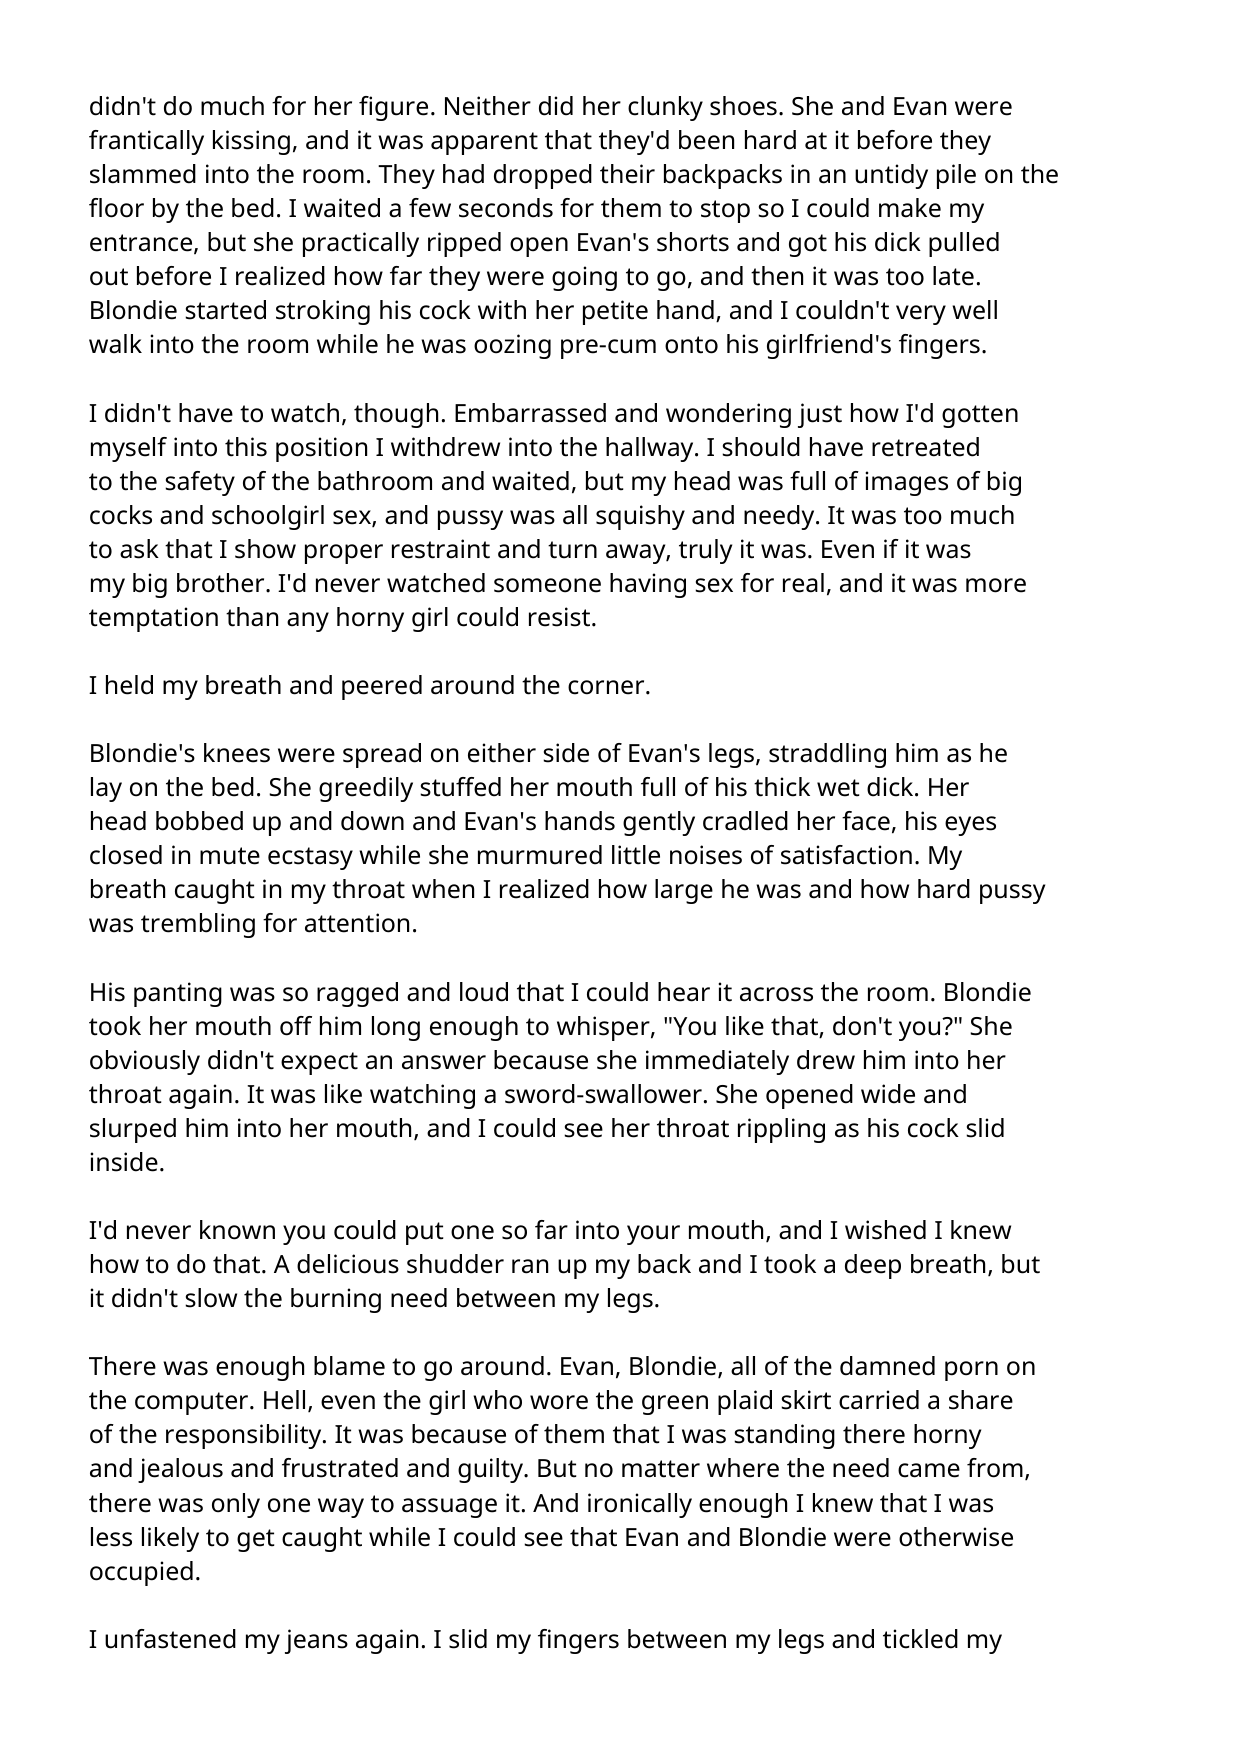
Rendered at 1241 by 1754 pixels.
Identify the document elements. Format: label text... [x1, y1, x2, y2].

text entrance, but she practically ripped open Evan's shorts and got his dick pulled [89, 225, 1152, 259]
text slammed into the room. They had dropped their backpacks in an untidy pile on the [89, 157, 1152, 191]
text there was only one way to assuage it. And ironically enough I knew that I was [89, 1485, 1152, 1519]
text it didn't slow the burning need between my legs. [89, 1281, 1152, 1315]
text closed in mute ecstasy while she murmured little noises of satisfaction. My [89, 838, 1152, 872]
text obviously didn't expect an answer because she immediately drew him into her [89, 1042, 1152, 1076]
text lay on the bed. She greedily stuffed her mouth full of his thick wet dick. Her [89, 770, 1152, 804]
text cocks and schoolgirl sex, and pussy was all squishy and needy. It was too much [89, 497, 1152, 531]
text I unfastened my jeans again. I slid my fingers between my legs and tickled my [89, 1621, 1152, 1656]
text and jealous and frustrated and guilty. But no matter where the need came from, [89, 1451, 1152, 1485]
text occupied. [89, 1553, 1152, 1587]
text took her mouth off him long enough to whisper, "You like that, don't you?" She [89, 1008, 1152, 1042]
text less likely to get caught while I could see that Evan and Blondie were otherwise [89, 1519, 1152, 1553]
text inside. [89, 1144, 1152, 1179]
text floor by the bed. I waited a few seconds for them to stop so I could make my [89, 191, 1152, 225]
text my big brother. I'd never watched someone having sex for real, and it was more [89, 566, 1152, 599]
text I didn't have to watch, though. Embarrassed and wondering just how I'd gotten [89, 395, 1152, 429]
text throat again. It was like watching a sword-swallower. She opened wide and [89, 1076, 1152, 1111]
text to ask that I show proper restraint and turn away, truly it was. Even if it was [89, 531, 1152, 566]
text myself into this position I withdrew into the hallway. I should have retreated [89, 429, 1152, 463]
text the computer. Hell, even the girl who wore the green plaid skirt carried a share [89, 1383, 1152, 1417]
text of the responsibility. It was because of them that I was standing there horny [89, 1417, 1152, 1451]
text how to do that. A delicious shudder ran up my back and I took a deep breath, but [89, 1247, 1152, 1281]
text I held my breath and peered around the corner. [89, 668, 1152, 702]
text I'd never known you could put one so far into your mouth, and I wished I knew [89, 1213, 1152, 1247]
text Blondie's knees were spread on either side of Evan's legs, straddling him as he [89, 736, 1152, 770]
text was trembling for attention. [89, 906, 1152, 940]
text His panting was so ragged and loud that I could hear it across the room. Blondie [89, 974, 1152, 1008]
text didn't do much for her figure. Neither did her clunky shoes. She and Evan were [89, 89, 1152, 123]
text head bobbed up and down and Evan's hands gently cradled her face, his eyes [89, 804, 1152, 838]
text frantically kissing, and it was apparent that they'd been hard at it before they [89, 123, 1152, 157]
text There was enough blame to go around. Evan, Blondie, all of the damned porn on [89, 1349, 1152, 1383]
text temptation than any horny girl could resist. [89, 599, 1152, 634]
text walk into the room while he was oozing pre-cum onto his girlfriend's fingers. [89, 327, 1152, 361]
text Blondie started stroking his cock with her petite hand, and I couldn't very well [89, 293, 1152, 327]
text breath caught in my throat when I realized how large he was and how hard pussy [89, 872, 1152, 906]
text slurped him into her mouth, and I could see her throat rippling as his cock slid [89, 1111, 1152, 1144]
text out before I realized how far they were going to go, and then it was too late. [89, 259, 1152, 293]
text to the safety of the bathroom and waited, but my head was full of images of big [89, 463, 1152, 497]
